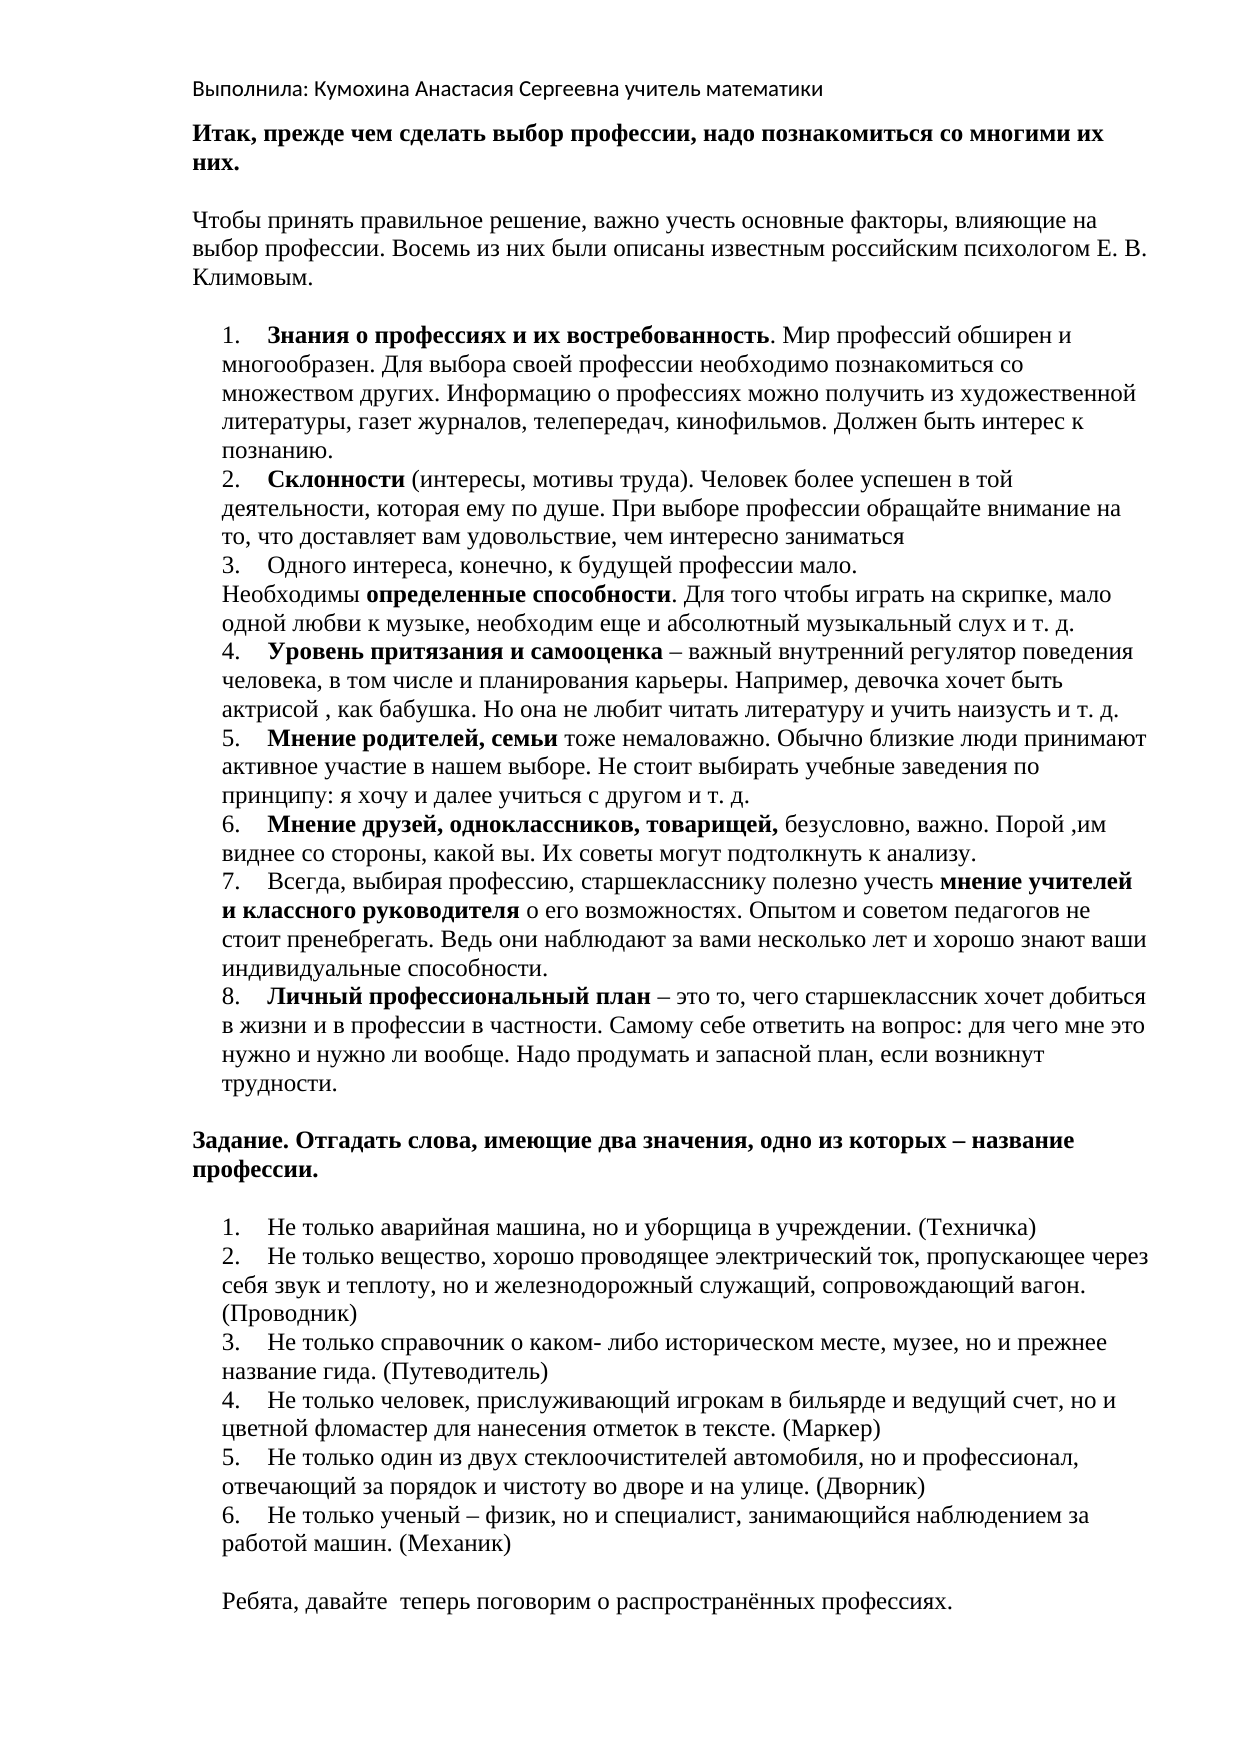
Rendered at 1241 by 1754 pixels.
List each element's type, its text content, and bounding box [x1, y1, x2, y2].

list Мнение родителей, семьи тоже немаловажно. Обычно близкие люди принимают активное участие в нашем выборе. Не стоит выбирать учебные заведения по принципу: я хочу и далее учиться с другом и т. д. [222, 723, 1152, 809]
list Знания о профессиях и их востребованность. Мир профессий обширен и многообразен. Для выбора своей профессии необходимо познакомиться со множеством других. Информацию о профессиях можно получить из художественной литературы, газет журналов, телепередач, кинофильмов. Должен быть интерес к познанию. [222, 320, 1152, 464]
text Итак, прежде чем сделать выбор профессии, надо познакомиться со многими их них. [192, 118, 1152, 176]
text Ребята, давайте теперь поговорим о распространённых профессиях. [222, 1586, 1152, 1615]
list Не только один из двух стеклоочистителей автомобиля, но и профессионал, отвечающий за порядок и чистоту во дворе и на улице. (Дворник) [222, 1442, 1152, 1500]
list Не только человек, прислуживающий игрокам в бильярде и ведущий счет, но и цветной фломастер для нанесения отметок в тексте. (Маркер) [222, 1385, 1152, 1442]
list Всегда, выбирая профессию, старшекласснику полезно учесть мнение учителей и классного руководителя о его возможностях. Опытом и советом педагогов не стоит пренебрегать. Ведь они наблюдают за вами несколько лет и хорошо знают ваши индивидуальные способности. [222, 866, 1152, 981]
list Уровень притязания и самооценка – важный внутренний регулятор поведения человека, в том числе и планирования карьеры. Например, девочка хочет быть актрисой , как бабушка. Но она не любит читать литературу и учить наизусть и т. д. [222, 636, 1152, 723]
text Чтобы принять правильное решение, важно учесть основные факторы, влияющие на выбор профессии. Восемь из них были описаны известным российским психологом Е. В. Климовым. [192, 205, 1152, 291]
list Личный профессиональный план – это то, чего старшеклассник хочет добиться в жизни и в профессии в частности. Самому себе ответить на вопрос: для чего мне это нужно и нужно ли вообще. Надо продумать и запасной план, если возникнут трудности. [222, 981, 1152, 1096]
list Не только ученый – физик, но и специалист, занимающийся наблюдением за работой машин. (Механик) [222, 1500, 1152, 1557]
text Задание. Отгадать слова, имеющие два значения, одно из которых – название профессии. [192, 1126, 1152, 1183]
list Склонности (интересы, мотивы труда). Человек более успешен в той деятельности, которая ему по душе. При выборе профессии обращайте внимание на то, что доставляет вам удовольствие, чем интересно заниматься [222, 464, 1152, 550]
list Не только справочник о каком- либо историческом месте, музее, но и прежнее название гида. (Путеводитель) [222, 1327, 1152, 1385]
list Не только аварийная машина, но и уборщица в учреждении. (Техничка) [222, 1212, 1152, 1241]
list Не только вещество, хорошо проводящее электрический ток, пропускающее через себя звук и теплоту, но и железнодорожный служащий, сопровождающий вагон. (Проводник) [222, 1241, 1152, 1327]
list Одного интереса, конечно, к будущей профессии мало. Необходимы определенные способности. Для того чтобы играть на скрипке, мало одной любви к музыке, необходим еще и абсолютный музыкальный слух и т. д. [222, 550, 1152, 636]
list Мнение друзей, одноклассников, товарищей, безусловно, важно. Порой ,им виднее со стороны, какой вы. Их советы могут подтолкнуть к анализу. [222, 809, 1152, 866]
